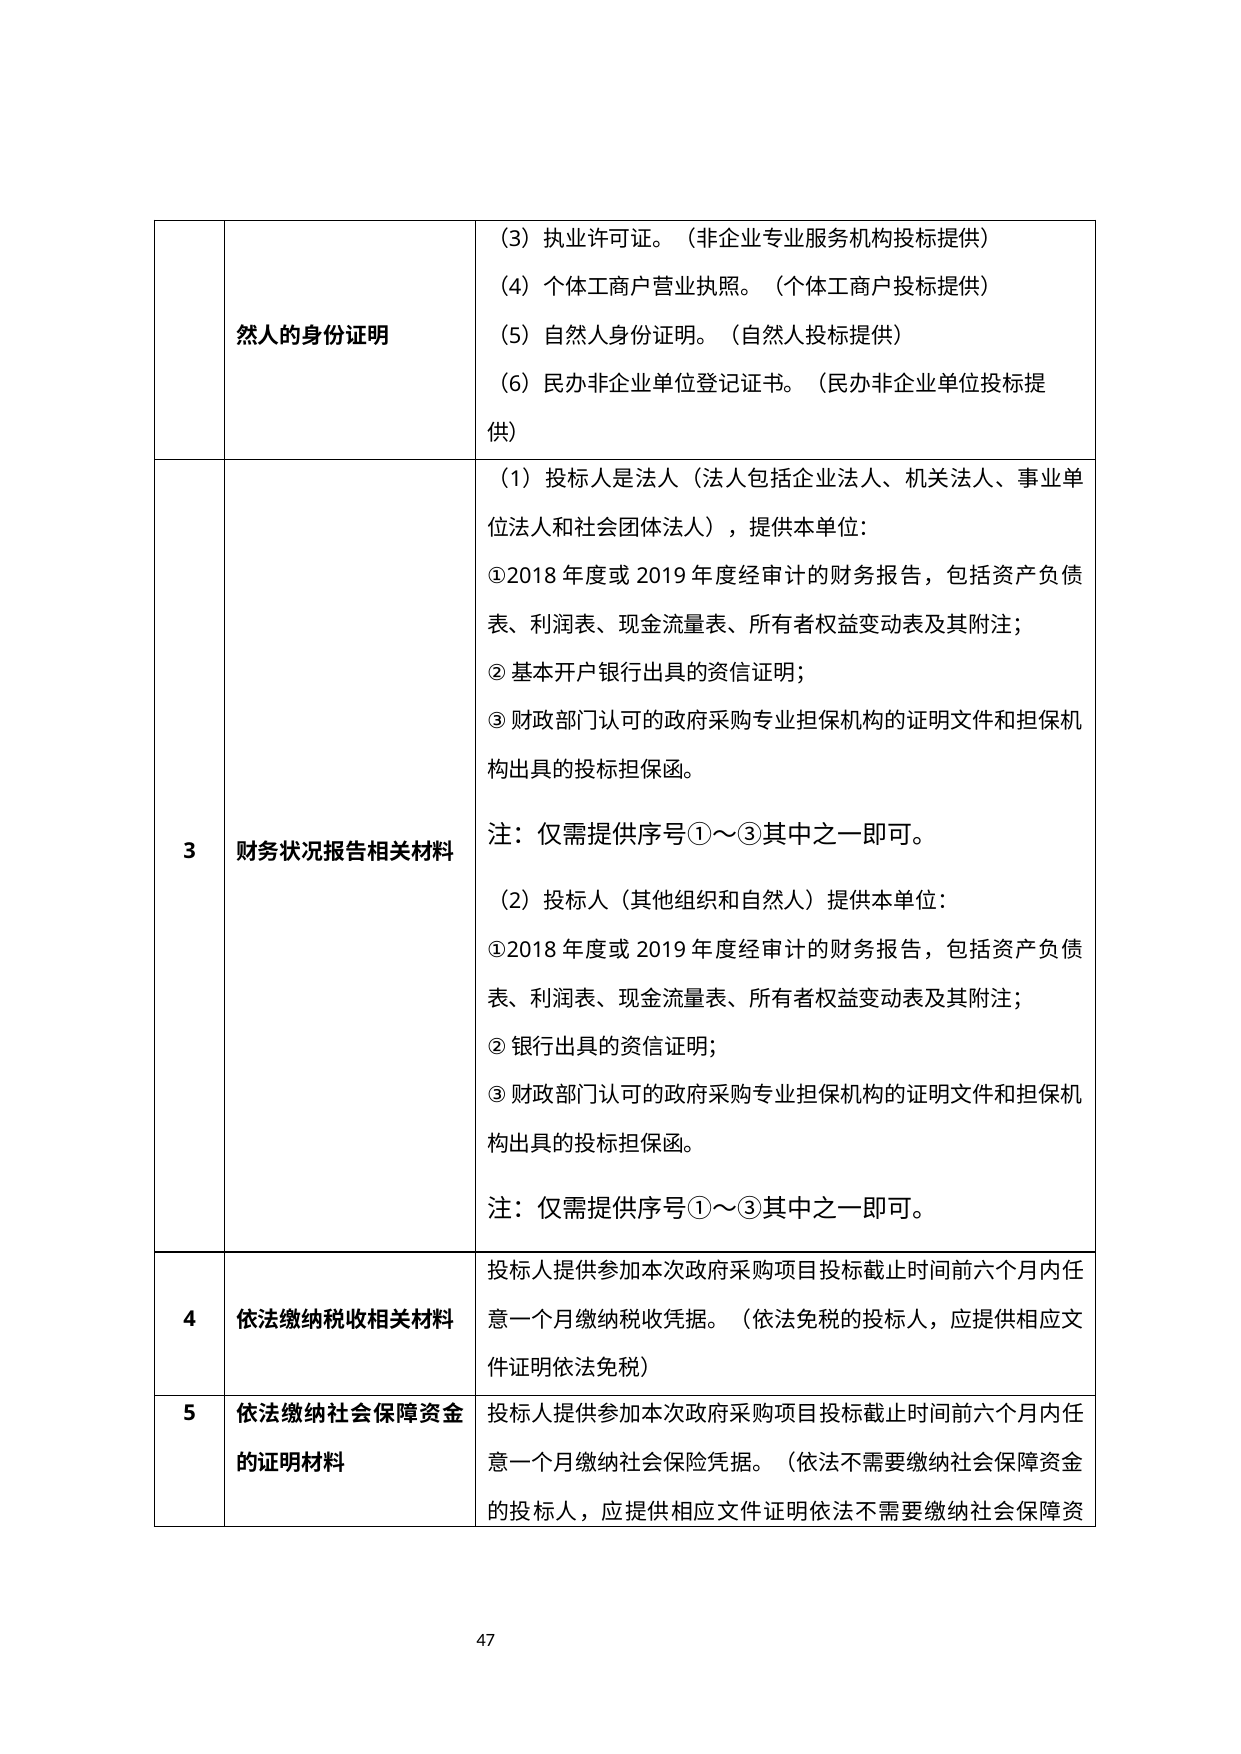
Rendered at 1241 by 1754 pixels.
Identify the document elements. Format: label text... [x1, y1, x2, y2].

table_cell 依法缴纳税收相关材料 [225, 1253, 475, 1395]
table_cell （1）投标人是法人（法人包括企业法人、机关法人、事业单位法人和社会团体法人），提供本单位： ①2018年度或2019年度经审计的财务报告，包括资产负债表、利润表、现金流量表、所有者权益变动表及其附注； ②基本开户银行出具的资信证明； ③财政部门认可的政府采购专业担保机构的证明文件和担保机构出具的投标担保函。 注：仅需提供序号①～③其中之一即可。 （2）投标人（其他组织和自然人）提供本单位： ①2018年度或2019年度经审计的财务报告，包括资产负债表、利润表、现金流量表、所有者权益变动表及其附注； ②银行出具的资信证明； ③财政部门认可的政府采购专业担保机构的证明文件和担保机构出具的投标担保函。 注：仅需提供序号①～③其中之一即可。 [476, 460, 1095, 1251]
table_cell 2 [155, 221, 224, 459]
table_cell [225, 221, 475, 459]
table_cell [476, 221, 1095, 459]
table_cell 5 [155, 1396, 224, 1526]
table_cell 3 [155, 460, 224, 1251]
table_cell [476, 1396, 1095, 1526]
table_cell 投标人提供参加本次政府采购项目投标截止时间前六个月内任意一个月缴纳税收凭据。（依法免税的投标人，应提供相应文件证明依法免税） [476, 1253, 1095, 1395]
table_cell 依法缴纳社会保障资金的证明材料 [225, 1396, 475, 1526]
table_cell 财务状况报告相关材料 [225, 460, 475, 1251]
table_cell 4 [155, 1253, 224, 1395]
